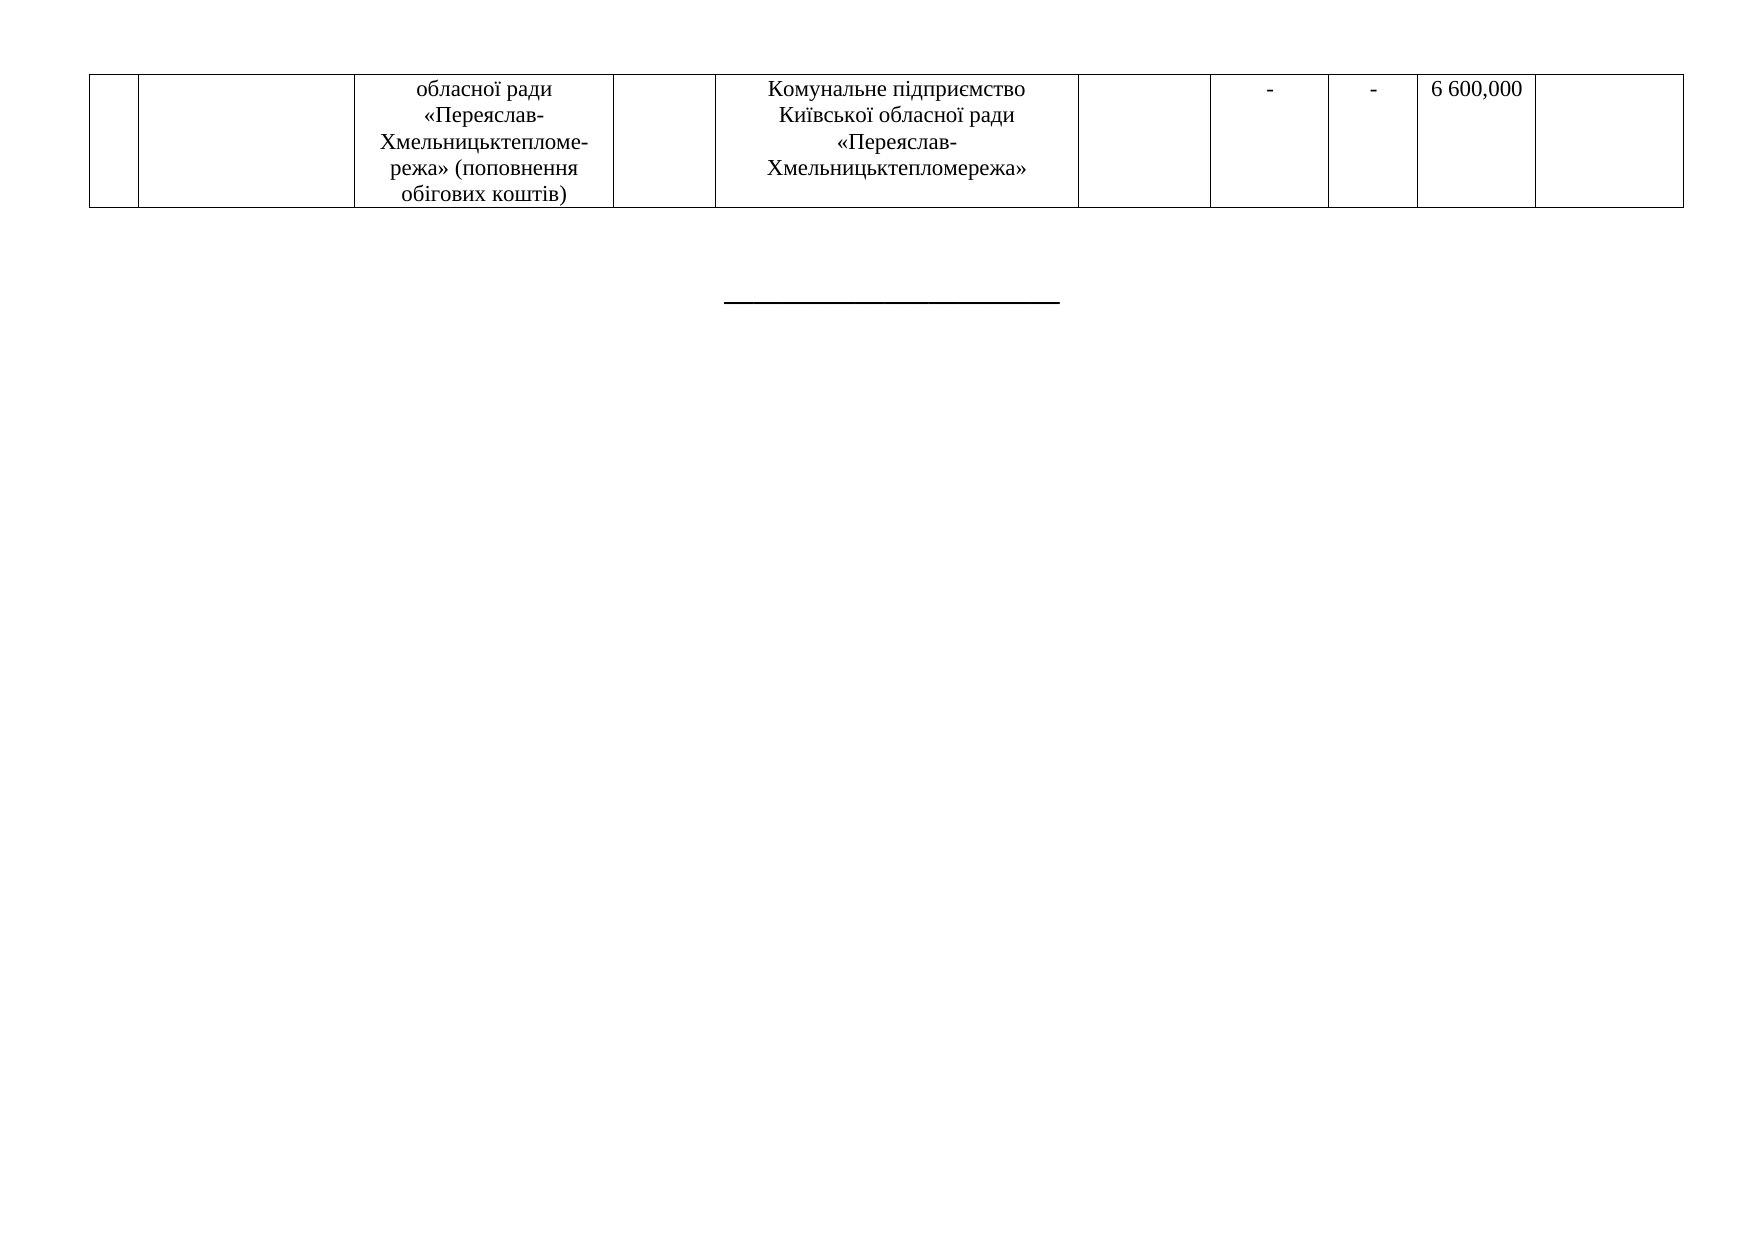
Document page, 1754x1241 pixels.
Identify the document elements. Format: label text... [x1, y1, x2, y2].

table_header [78, 74, 1684, 239]
text _______________________ [89, 273, 1695, 306]
